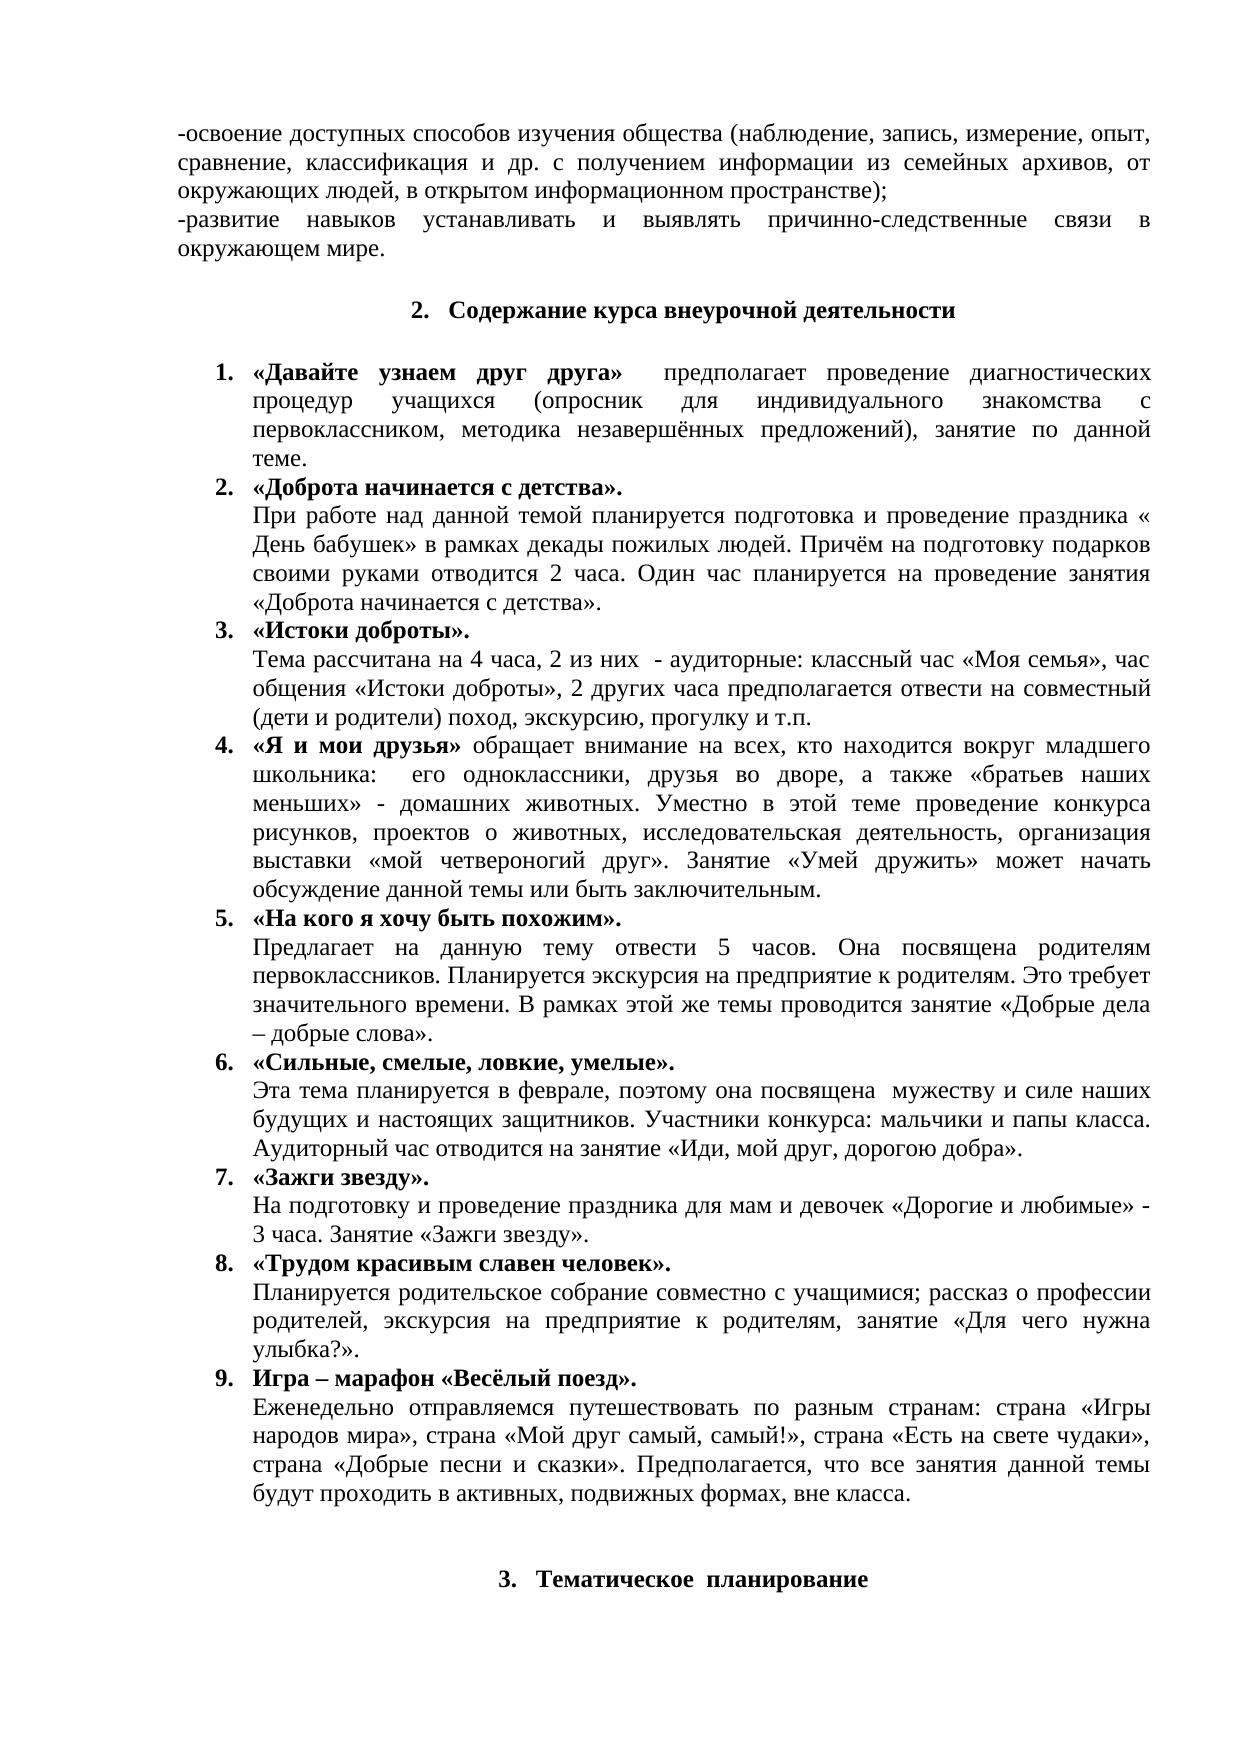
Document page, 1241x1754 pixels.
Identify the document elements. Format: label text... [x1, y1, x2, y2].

list Планируется родительское собрание совместно с учащимися; рассказ о профессии родителей, экскурсия на предприятие к родителям, занятие «Для чего нужна улыбка?». [252, 1277, 1152, 1363]
list «Сильные, смелые, ловкие, умелые». [215, 1047, 1152, 1075]
list «На кого я хочу быть похожим». [215, 903, 1152, 932]
list Эта тема планируется в феврале, поэтому она посвящена мужеству и силе наших будущих и настоящих защитников. Участники конкурса: мальчики и папы класса. Аудиторный час отводится на занятие «Иди, мой друг, дорогою добра». [252, 1075, 1152, 1162]
list «Трудом красивым славен человек». [215, 1248, 1152, 1277]
list «Зажги звезду». [215, 1162, 1152, 1190]
text -освоение доступных способов изучения общества (наблюдение, запись, измерение, опыт, сравнение, классификация и др. с получением информации из семейных архивов, от окружающих людей, в открытом информационном пространстве); [177, 118, 1152, 204]
list На подготовку и проведение праздника для мам и девочек «Дорогие и любимые» - 3 часа. Занятие «Зажги звезду». [252, 1190, 1152, 1248]
list При работе над данной темой планируется подготовка и проведение праздника « День бабушек» в рамках декады пожилых людей. Причём на подготовку подарков своими руками отводится 2 часа. Один час планируется на проведение занятия «Доброта начинается с детства». [252, 500, 1152, 615]
list «Истоки доброты». [215, 615, 1152, 644]
list Предлагает на данную тему отвести 5 часов. Она посвящена родителям первоклассников. Планируется экскурсия на предприятие к родителям. Это требует значительного времени. В рамках этой же темы проводится занятие «Добрые дела – добрые слова». [252, 932, 1152, 1047]
list Еженедельно отправляемся путешествовать по разным странам: страна «Игры народов мира», страна «Мой друг самый, самый!», страна «Есть на свете чудаки», страна «Добрые песни и сказки». Предполагается, что все занятия данной темы будут проходить в активных, подвижных формах, вне класса. [252, 1392, 1152, 1507]
list «Я и мои друзья» обращает внимание на всех, кто находится вокруг младшего школьника: его одноклассники, друзья во дворе, а также «братьев наших меньших» - домашних животных. Уместно в этой теме проведение конкурса рисунков, проектов о животных, исследовательская деятельность, организация выставки «мой четвероногий друг». Занятие «Умей дружить» может начать обсуждение данной темы или быть заключительным. [215, 730, 1152, 903]
text -развитие навыков устанавливать и выявлять причинно-следственные связи в окружающем мире. [177, 204, 1152, 262]
list Содержание курса внеурочной деятельности [215, 295, 1152, 324]
list Тематическое планирование [215, 1564, 1152, 1593]
list Игра – марафон «Весёлый поезд». [215, 1363, 1152, 1392]
list Тема рассчитана на 4 часа, 2 из них - аудиторные: классный час «Моя семья», час общения «Истоки доброты», 2 других часа предполагается отвести на совместный (дети и родители) поход, экскурсию, прогулку и т.п. [252, 644, 1152, 730]
list «Давайте узнаем друг друга» предполагает проведение диагностических процедур учащихся (опросник для индивидуального знакомства с первоклассником, методика незавершённых предложений), занятие по данной теме. [215, 357, 1152, 472]
list «Доброта начинается с детства». [215, 472, 1152, 500]
